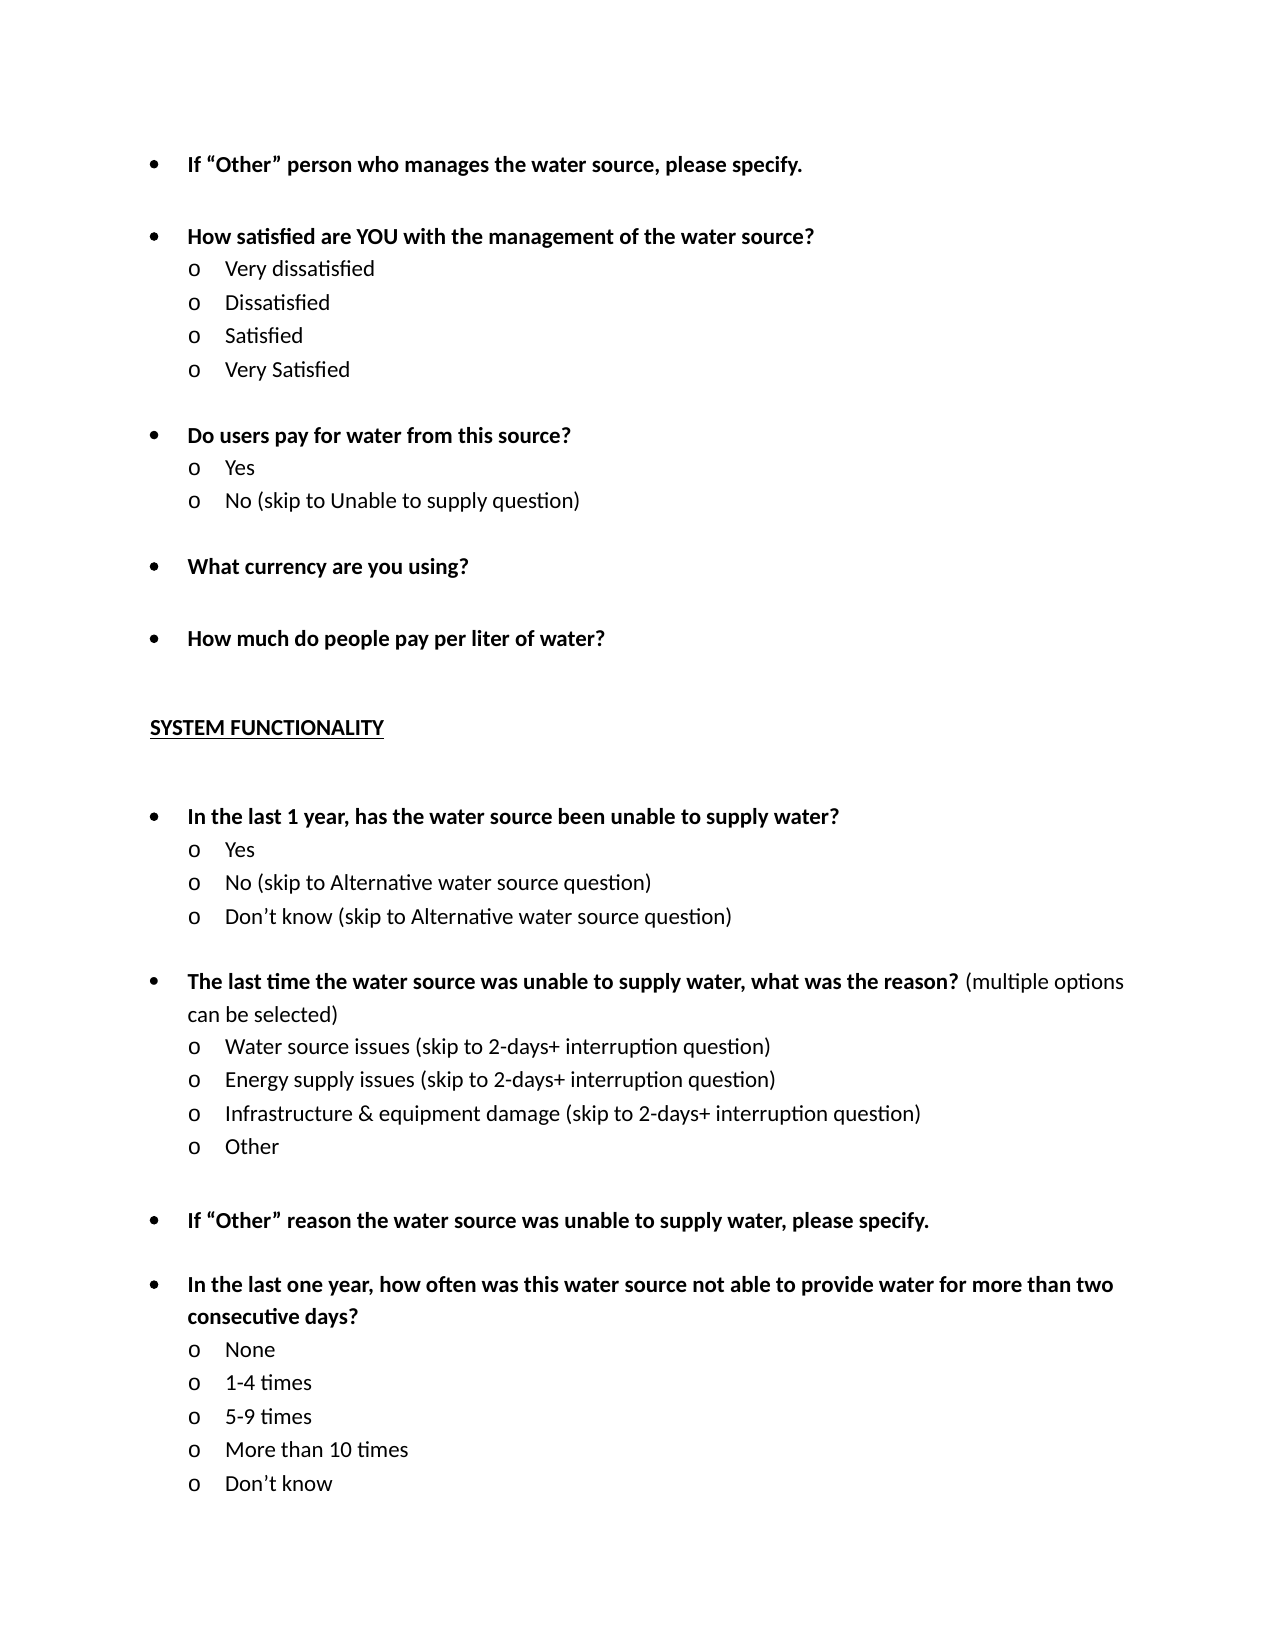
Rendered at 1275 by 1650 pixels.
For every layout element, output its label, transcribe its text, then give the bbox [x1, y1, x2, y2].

list If “Other” person who manages the water source, please specify. [150, 150, 1125, 217]
list Very Satisfied [187, 355, 1125, 384]
list No (skip to Unable to supply question) [187, 487, 1125, 516]
text SYSTEM FUNCTIONALITY [150, 713, 1125, 781]
list Infrastructure & equipment damage (skip to 2-days+ interruption question) [187, 1099, 1125, 1128]
list Don’t know (skip to Alternative water source question) [187, 902, 1125, 931]
list Do users pay for water from this source? [150, 421, 1125, 449]
list Satisfied [187, 322, 1125, 351]
list More than 10 times [187, 1435, 1125, 1464]
list Energy supply issues (skip to 2-days+ interruption question) [187, 1065, 1125, 1094]
list None [187, 1335, 1125, 1364]
list The last time the water source was unable to supply water, what was the reason? (multiple options can be selected) [150, 967, 1125, 1028]
list What currency are you using? [150, 552, 1125, 619]
list Yes [187, 835, 1125, 864]
list In the last one year, how often was this water source not able to provide water for more than two consecutive days? [150, 1270, 1125, 1331]
list Water source issues (skip to 2-days+ interruption question) [187, 1032, 1125, 1061]
list No (skip to Alternative water source question) [187, 868, 1125, 897]
list 5-9 times [187, 1402, 1125, 1431]
list 1-4 times [187, 1368, 1125, 1397]
list Don’t know [187, 1469, 1125, 1498]
list How much do people pay per liter of water? [150, 624, 1125, 692]
list Very dissatisfied [187, 254, 1125, 284]
list In the last 1 year, has the water source been unable to supply water? [150, 802, 1125, 831]
list How satisfied are YOU with the management of the water source? [150, 222, 1125, 250]
list Dissatisfied [187, 288, 1125, 317]
list If “Other” reason the water source was unable to supply water, please specify. [150, 1206, 1125, 1234]
list Yes [187, 453, 1125, 482]
list Other [187, 1132, 1125, 1201]
